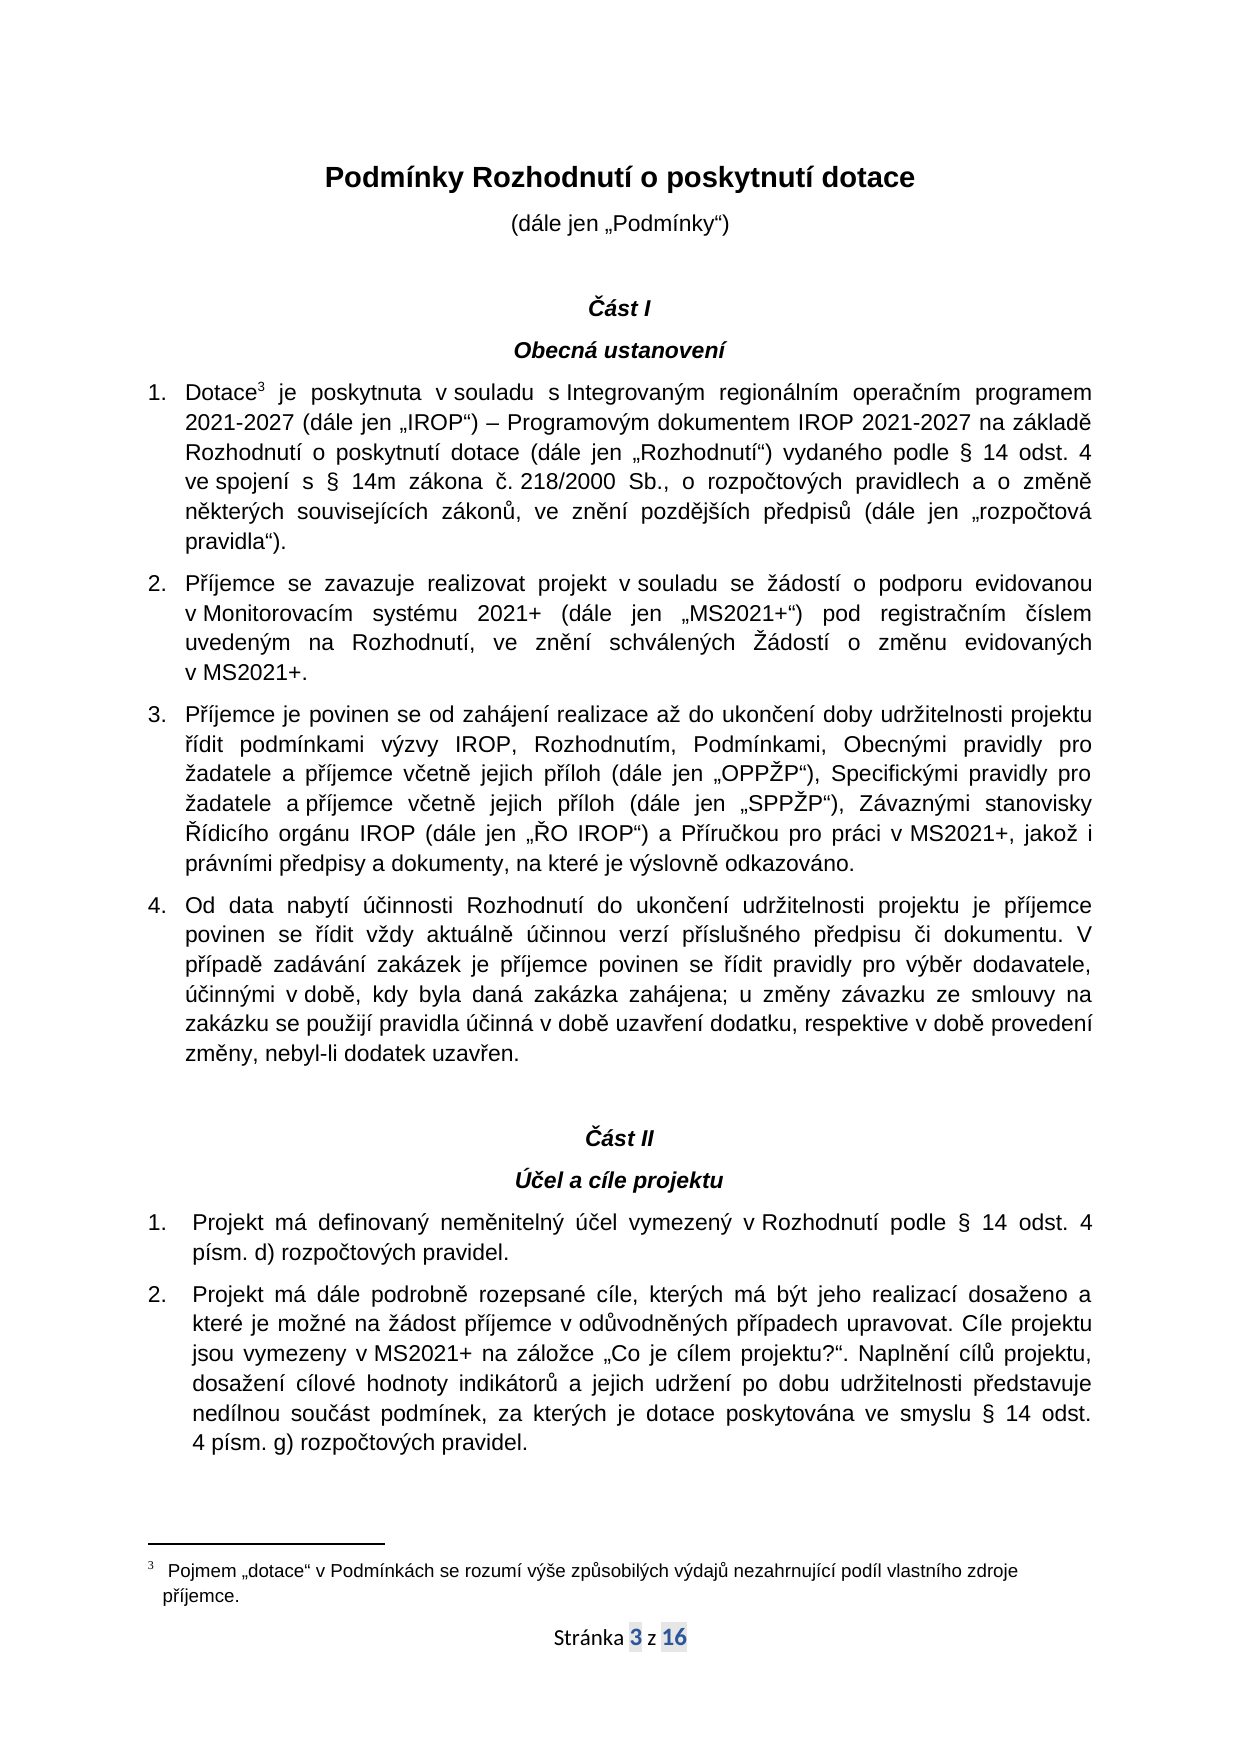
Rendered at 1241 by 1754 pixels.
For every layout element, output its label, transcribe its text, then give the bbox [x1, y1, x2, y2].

subtitle Část II [148, 1124, 1093, 1151]
subtitle Část I [148, 295, 1093, 321]
list Příjemce se zavazuje realizovat projekt v souladu se žádostí o podporu evidovanou v Monitorovacím systému 2021+ (dále jen „MS2021+“) pod registračním číslem uvedeným na Rozhodnutí, ve znění schválených Žádostí o změnu evidovaných v MS2021+. [148, 570, 1093, 685]
subtitle Obecná ustanovení [148, 337, 1093, 363]
list Příjemce je povinen se od zahájení realizace až do ukončení doby udržitelnosti projektu řídit podmínkami výzvy IROP, Rozhodnutím, Podmínkami, Obecnými pravidly pro žadatele a příjemce včetně jejich příloh (dále jen „OPPŽP“), Specifickými pravidly pro žadatele a příjemce včetně jejich příloh (dále jen „SPPŽP“), Závaznými stanovisky Řídicího orgánu IROP (dále jen „ŘO IROP“) a Příručkou pro práci v MS2021+, jakož i právními předpisy a dokumenty, na které je výslovně odkazováno. [148, 701, 1093, 876]
list Projekt má dále podrobně rozepsané cíle, kterých má být jeho realizací dosaženo a které je možné na žádost příjemce v odůvodněných případech upravovat. Cíle projektu jsou vymezeny v MS2021+ na záložce „Co je cílem projektu?“. Naplnění cílů projektu, dosažení cílové hodnoty indikátorů a jejich udržení po dobu udržitelnosti představuje nedílnou součást podmínek, za kterých je dotace poskytována ve smyslu § 14 odst. 4 písm. g) rozpočtových pravidel. [148, 1281, 1093, 1456]
text Účel a cíle projektu [148, 1167, 1093, 1193]
list Od data nabytí účinnosti Rozhodnutí do ukončení udržitelnosti projektu je příjemce povinen se řídit vždy aktuálně účinnou verzí příslušného předpisu či dokumentu. V případě zadávání zakázek je příjemce povinen se řídit pravidly pro výběr dodavatele, účinnými v době, kdy byla daná zakázka zahájena; u změny závazku ze smlouvy na zakázku se použijí pravidla účinná v době uzavření dodatku, respektive v době provedení změny, nebyl-li dodatek uzavřen. [148, 892, 1093, 1066]
list Projekt má definovaný neměnitelný účel vymezený v Rozhodnutí podle § 14 odst. 4 písm. d) rozpočtových pravidel. [148, 1209, 1093, 1265]
list Dotace je poskytnuta v souladu s Integrovaným regionálním operačním programem 2021-2027 (dále jen „IROP“) – Programovým dokumentem IROP 2021-2027 na základě Rozhodnutí o poskytnutí dotace (dále jen „Rozhodnutí“) vydaného podle § 14 odst. 4 ve spojení s § 14m zákona č. 218/2000 Sb., o rozpočtových pravidlech a o změně některých souvisejících zákonů, ve znění pozdějších předpisů (dále jen „rozpočtová pravidla“). [148, 379, 1093, 554]
text (dále jen „Podmínky“) [148, 210, 1093, 237]
text Podmínky Rozhodnutí o poskytnutí dotace [148, 160, 1093, 194]
